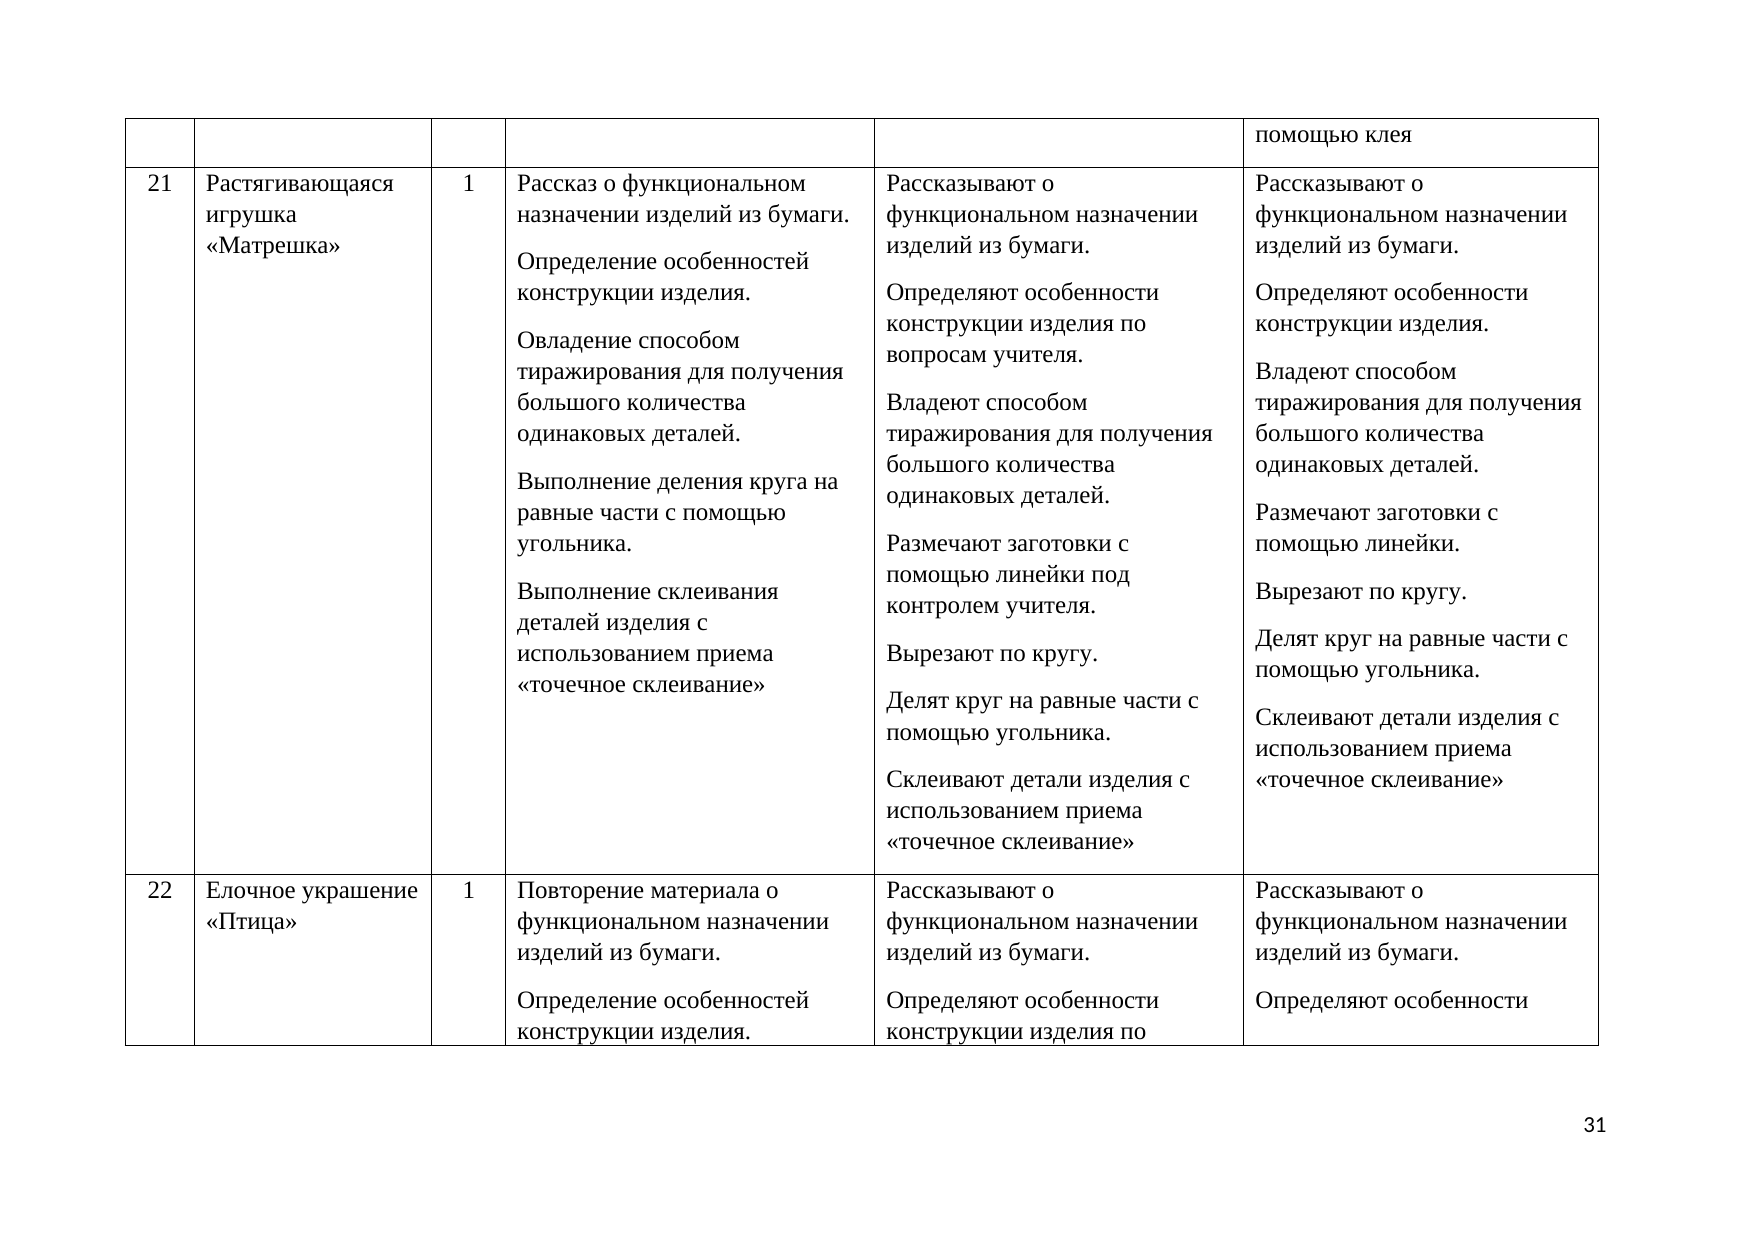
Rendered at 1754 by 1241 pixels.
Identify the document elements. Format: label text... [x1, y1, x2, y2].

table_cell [195, 119, 431, 167]
table_cell Рассказывают о функциональном назначении изделий из бумаги. Определяют особенности конструкции изделия. Владеют способом тиражирования для получения большого количества одинаковых деталей. Размечают заготовки с помощью линейки. Вырезают по кругу. Делят круг на равные части с помощью угольника. Склеивают детали изделия с использованием приема «точечное склеивание» [1244, 168, 1598, 874]
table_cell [875, 119, 1243, 167]
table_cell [875, 875, 1243, 1044]
table_cell 1 [432, 119, 505, 167]
table_cell 21 [126, 168, 194, 874]
table_cell 1 [432, 168, 505, 874]
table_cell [1244, 875, 1598, 1044]
table_cell Рассказ о функциональном назначении изделий из бумаги. Определение особенностей конструкции изделия. Овладение способом тиражирования для получения большого количества одинаковых деталей. Выполнение деления круга на равные части с помощью угольника. Выполнение склеивания деталей изделия с использованием приема «точечное склеивание» [506, 168, 874, 874]
table_cell Растягивающаяся игрушка «Матрешка» [195, 168, 431, 874]
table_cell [506, 119, 874, 167]
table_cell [1244, 119, 1598, 167]
table_cell 20 [126, 119, 194, 167]
table_cell 1 [432, 875, 505, 1044]
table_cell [506, 875, 874, 1044]
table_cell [195, 875, 431, 1044]
table_cell Рассказывают о функциональном назначении изделий из бумаги. Определяют особенности конструкции изделия по вопросам учителя. Владеют способом тиражирования для получения большого количества одинаковых деталей. Размечают заготовки с помощью линейки под контролем учителя. Вырезают по кругу. Делят круг на равные части с помощью угольника. Склеивают детали изделия с использованием приема «точечное склеивание» [875, 168, 1243, 874]
table_cell 22 [126, 875, 194, 1044]
